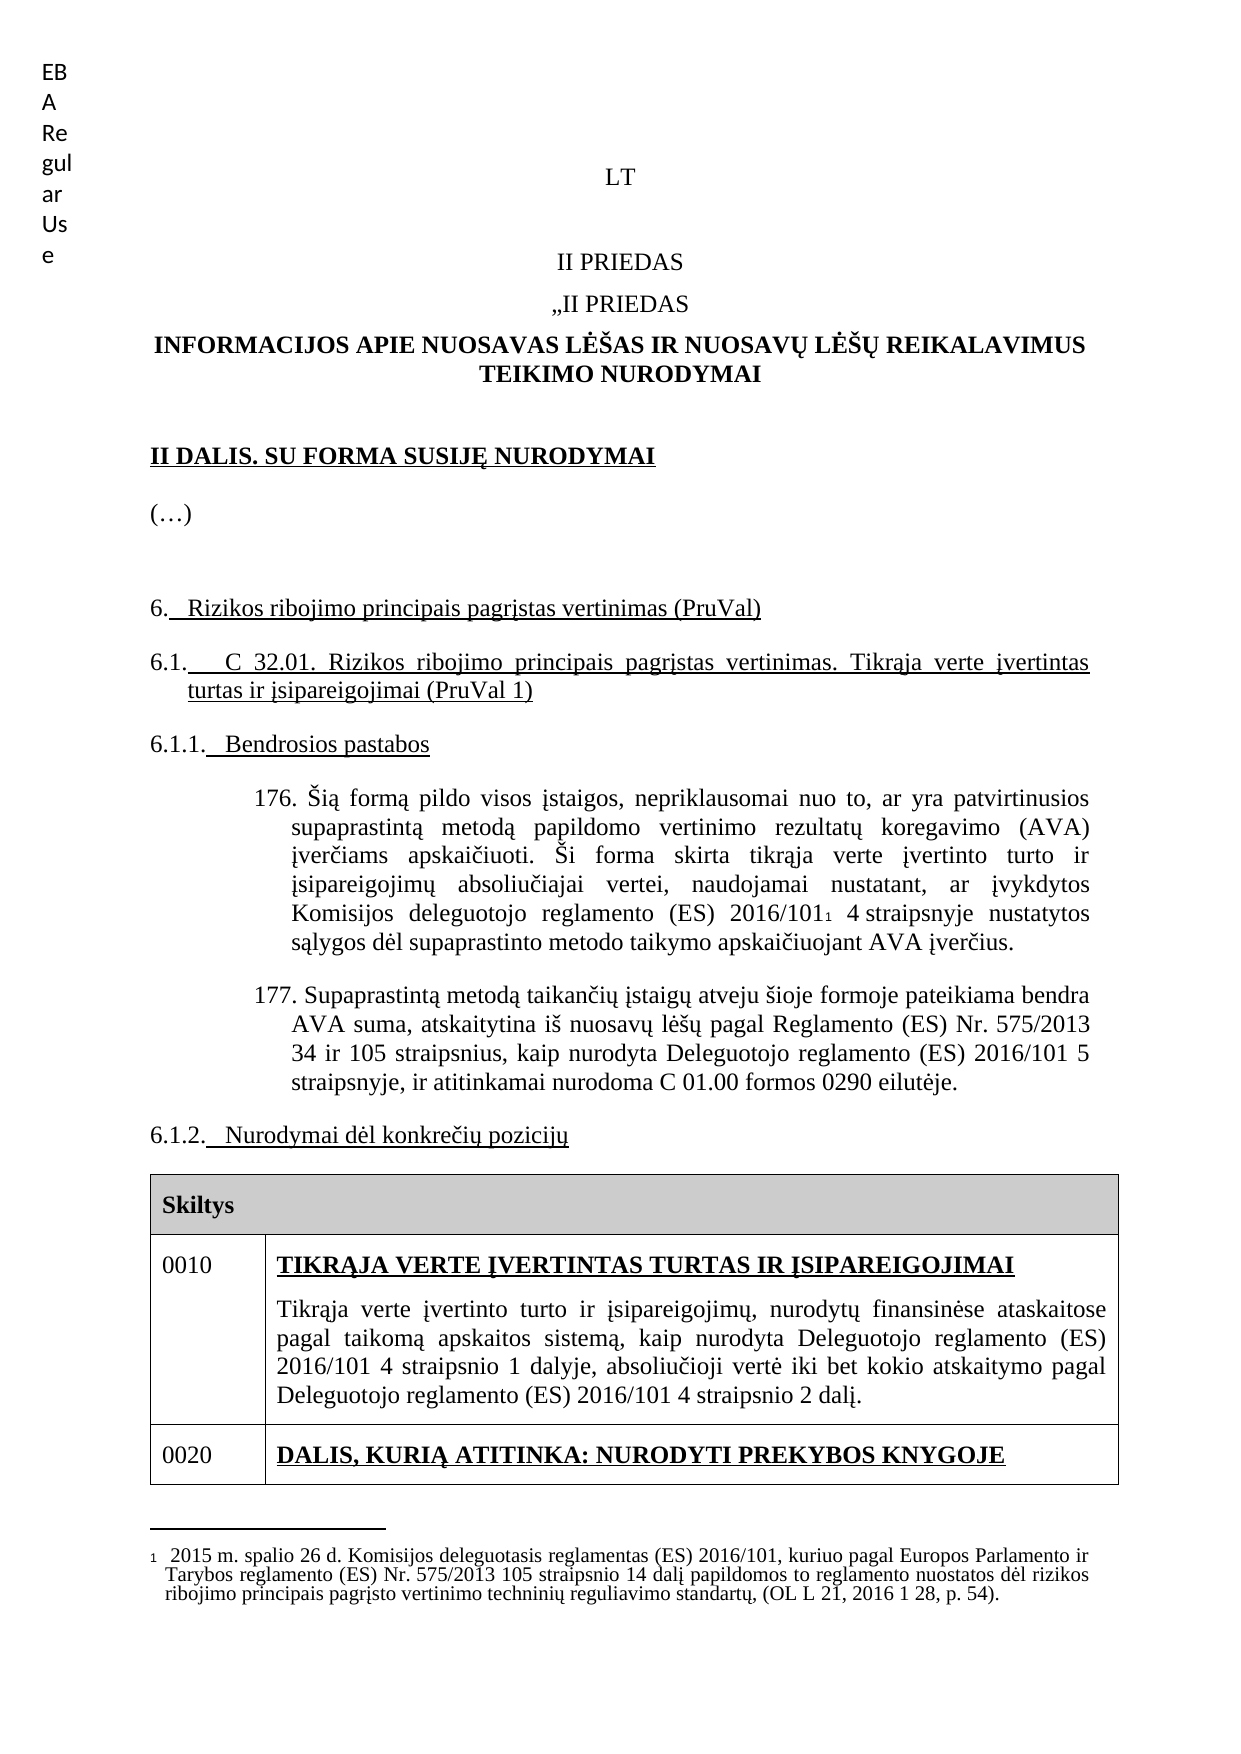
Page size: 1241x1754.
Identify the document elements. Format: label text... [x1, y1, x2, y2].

list 6.1.2. Nurodymai dėl konkrečių pozicijų [150, 1121, 1090, 1149]
table_cell 0020 [151, 1425, 265, 1484]
text „II PRIEDAS [150, 289, 1090, 317]
list 6.1. C 32.01. Rizikos ribojimo principais pagrįstas vertinimas. Tikrąja verte įvertintas turtas ir įsipareigojimai (PruVal 1) [150, 647, 1090, 704]
table_cell TIKRĄJA VERTE ĮVERTINTAS TURTAS IR ĮSIPAREIGOJIMAI Tikrąja verte įvertinto turto ir įsipareigojimų, nurodytų finansinėse ataskaitose pagal taikomą apskaitos sistemą, kaip nurodyta Deleguotojo reglamento (ES) 2016/101 4 straipsnio 1 dalyje, absoliučioji vertė iki bet kokio atskaitymo pagal Deleguotojo reglamento (ES) 2016/101 4 straipsnio 2 dalį. [266, 1235, 1118, 1424]
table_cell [266, 1425, 1118, 1484]
table_header Skiltys [151, 1175, 1118, 1234]
text II PRIEDAS [150, 247, 1090, 276]
table_cell 0010 [151, 1235, 265, 1424]
text (…) [150, 498, 1090, 527]
text II DALIS. SU FORMA SUSIJĘ NURODYMAI [150, 441, 1090, 470]
text INFORMACIJOS APIE NUOSAVAS LĖŠAS IR NUOSAVŲ LĖŠŲ REIKALAVIMUS TEIKIMO NURODYMAI [150, 330, 1090, 387]
text LT [150, 162, 1090, 191]
list 6.1.1. Bendrosios pastabos [150, 729, 1090, 758]
list 6. Rizikos ribojimo principais pagrįstas vertinimas (PruVal) [150, 593, 1090, 622]
